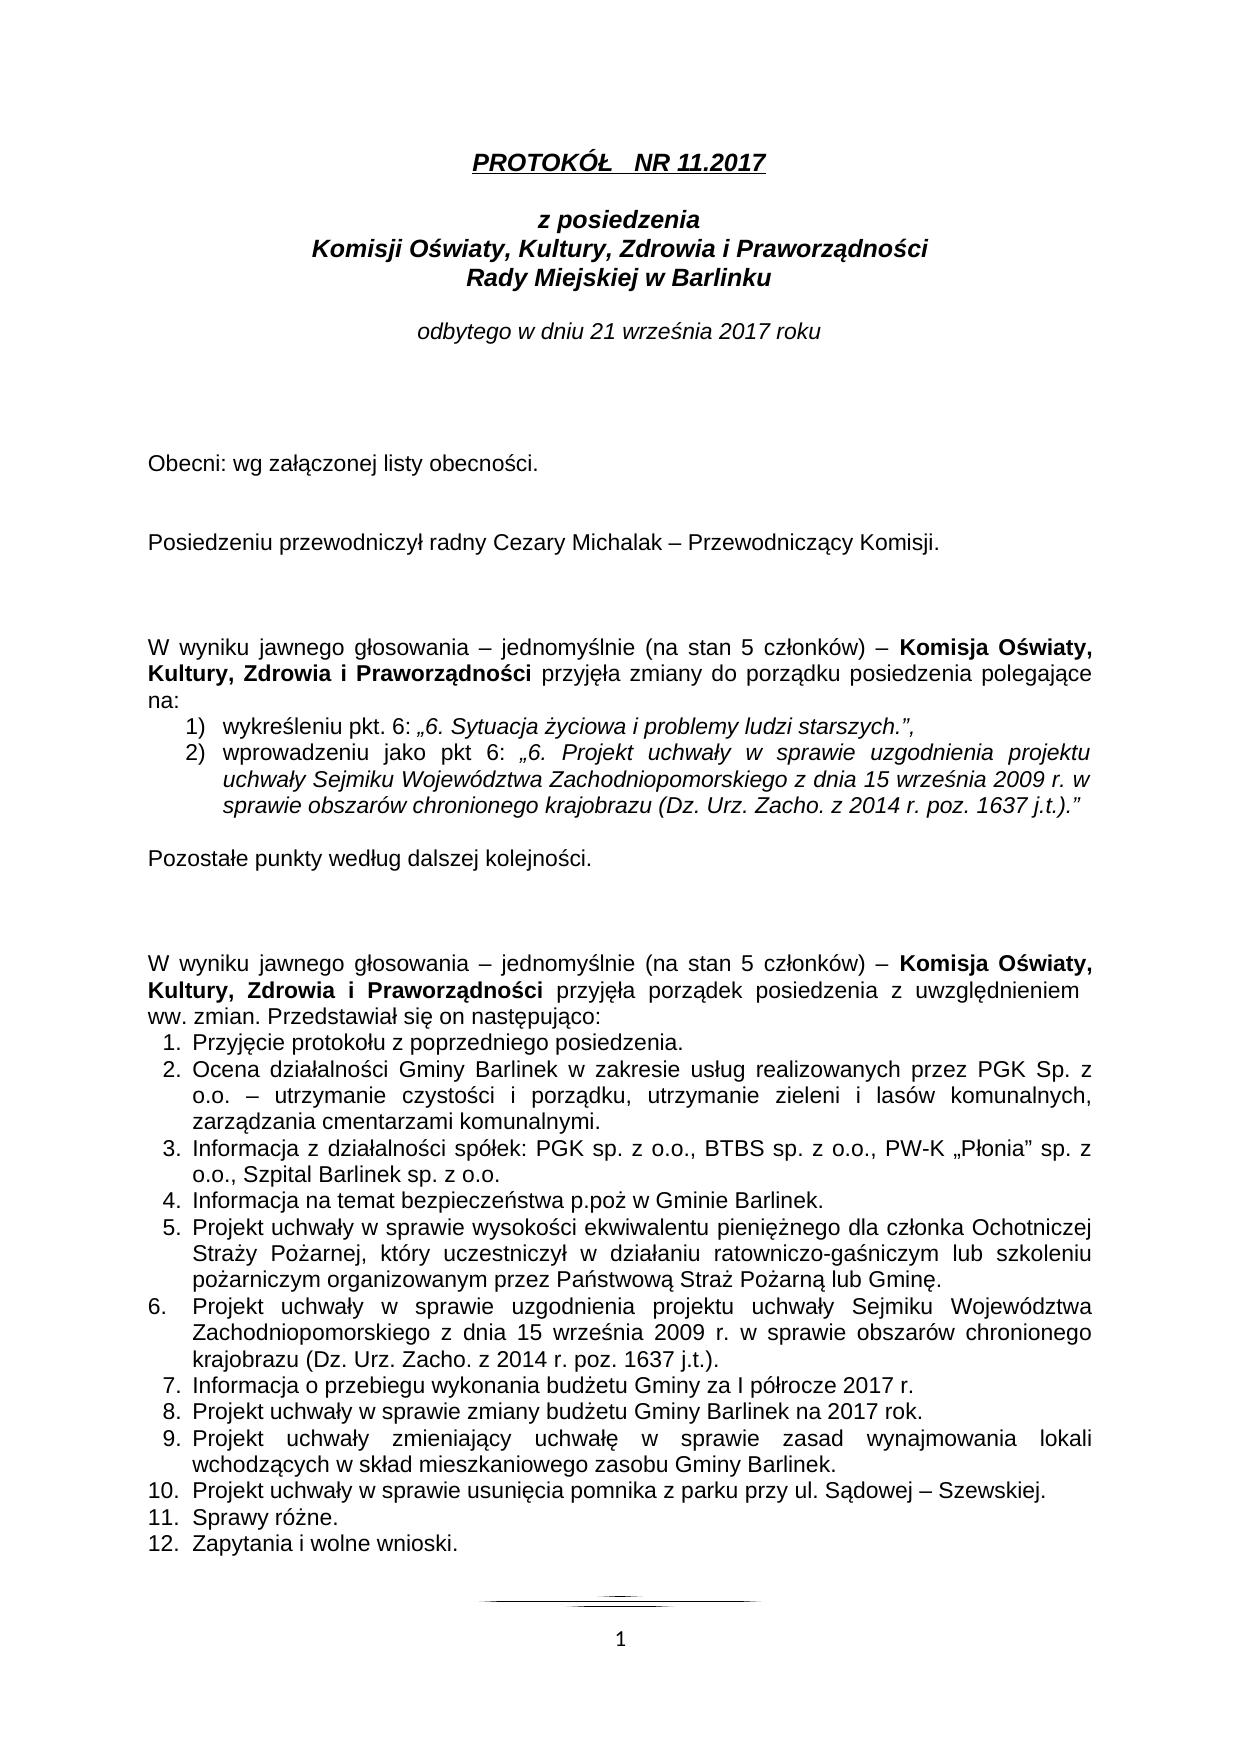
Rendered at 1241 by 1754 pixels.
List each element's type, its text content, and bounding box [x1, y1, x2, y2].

list wykreśleniu pkt. 6: „6. Sytuacja życiowa i problemy ludzi starszych.”, [185, 713, 1093, 739]
list Informacja o przebiegu wykonania budżetu Gminy za I półrocze 2017 r. [162, 1372, 1093, 1398]
list Przyjęcie protokołu z poprzedniego posiedzenia. [162, 1029, 1093, 1056]
list Informacja z działalności spółek: PGK sp. z o.o., BTBS sp. z o.o., PW-K „Płonia” sp. z o.o., Szpital Barlinek sp. z o.o. [162, 1135, 1093, 1187]
text Obecni: wg załączonej listy obecności. [148, 449, 1093, 476]
text W wyniku jawnego głosowania – jednomyślnie (na stan 5 członków) – Komisja Oświaty, Kultury, Zdrowia i Praworządności przyjęła zmiany do porządku posiedzenia polegające na: [148, 634, 1093, 713]
list Projekt uchwały w sprawie usunięcia pomnika z parku przy ul. Sądowej – Szewskiej. [148, 1477, 1093, 1504]
list Projekt uchwały w sprawie wysokości ekwiwalentu pieniężnego dla członka Ochotniczej Straży Pożarnej, który uczestniczył w działaniu ratowniczo-gaśniczym lub szkoleniu pożarniczym organizowanym przez Państwową Straż Pożarną lub Gminę. [162, 1214, 1093, 1293]
list Projekt uchwały w sprawie zmiany budżetu Gminy Barlinek na 2017 rok. [162, 1398, 1093, 1424]
list Projekt uchwały zmieniający uchwałę w sprawie zasad wynajmowania lokali wchodzących w skład mieszkaniowego zasobu Gminy Barlinek. [162, 1424, 1093, 1477]
text odbytego w dniu 21 września 2017 roku [148, 318, 1093, 344]
text W wyniku jawnego głosowania – jednomyślnie (na stan 5 członków) – Komisja Oświaty, Kultury, Zdrowia i Praworządności przyjęła porządek posiedzenia z uwzględnieniem ww. zmian. Przedstawiał się on następująco: [148, 950, 1093, 1029]
list wprowadzeniu jako pkt 6: „6. Projekt uchwały w sprawie uzgodnienia projektu uchwały Sejmiku Województwa Zachodniopomorskiego z dnia 15 września 2009 r. w sprawie obszarów chronionego krajobrazu (Dz. Urz. Zacho. z 2014 r. poz. 1637 j.t.).” [185, 739, 1093, 818]
list Sprawy różne. [148, 1504, 1093, 1530]
list Informacja na temat bezpieczeństwa p.poż w Gminie Barlinek. [162, 1187, 1093, 1214]
text Posiedzeniu przewodniczył radny Cezary Michalak – Przewodniczący Komisji. [148, 528, 1093, 555]
text z posiedzenia [148, 205, 1093, 234]
list Projekt uchwały w sprawie uzgodnienia projektu uchwały Sejmiku Województwa Zachodniopomorskiego z dnia 15 września 2009 r. w sprawie obszarów chronionego krajobrazu (Dz. Urz. Zacho. z 2014 r. poz. 1637 j.t.). [148, 1293, 1093, 1372]
text Rady Miejskiej w Barlinku [148, 263, 1093, 291]
list Ocena działalności Gminy Barlinek w zakresie usług realizowanych przez PGK Sp. z o.o. – utrzymanie czystości i porządku, utrzymanie zieleni i lasów komunalnych, zarządzania cmentarzami komunalnymi. [162, 1056, 1093, 1135]
list Zapytania i wolne wnioski. [148, 1530, 1093, 1556]
text PROTOKÓŁ NR 11.2017 [148, 148, 1093, 176]
text Komisji Oświaty, Kultury, Zdrowia i Praworządności [148, 234, 1093, 263]
text Pozostałe punkty według dalszej kolejności. [148, 845, 1093, 871]
